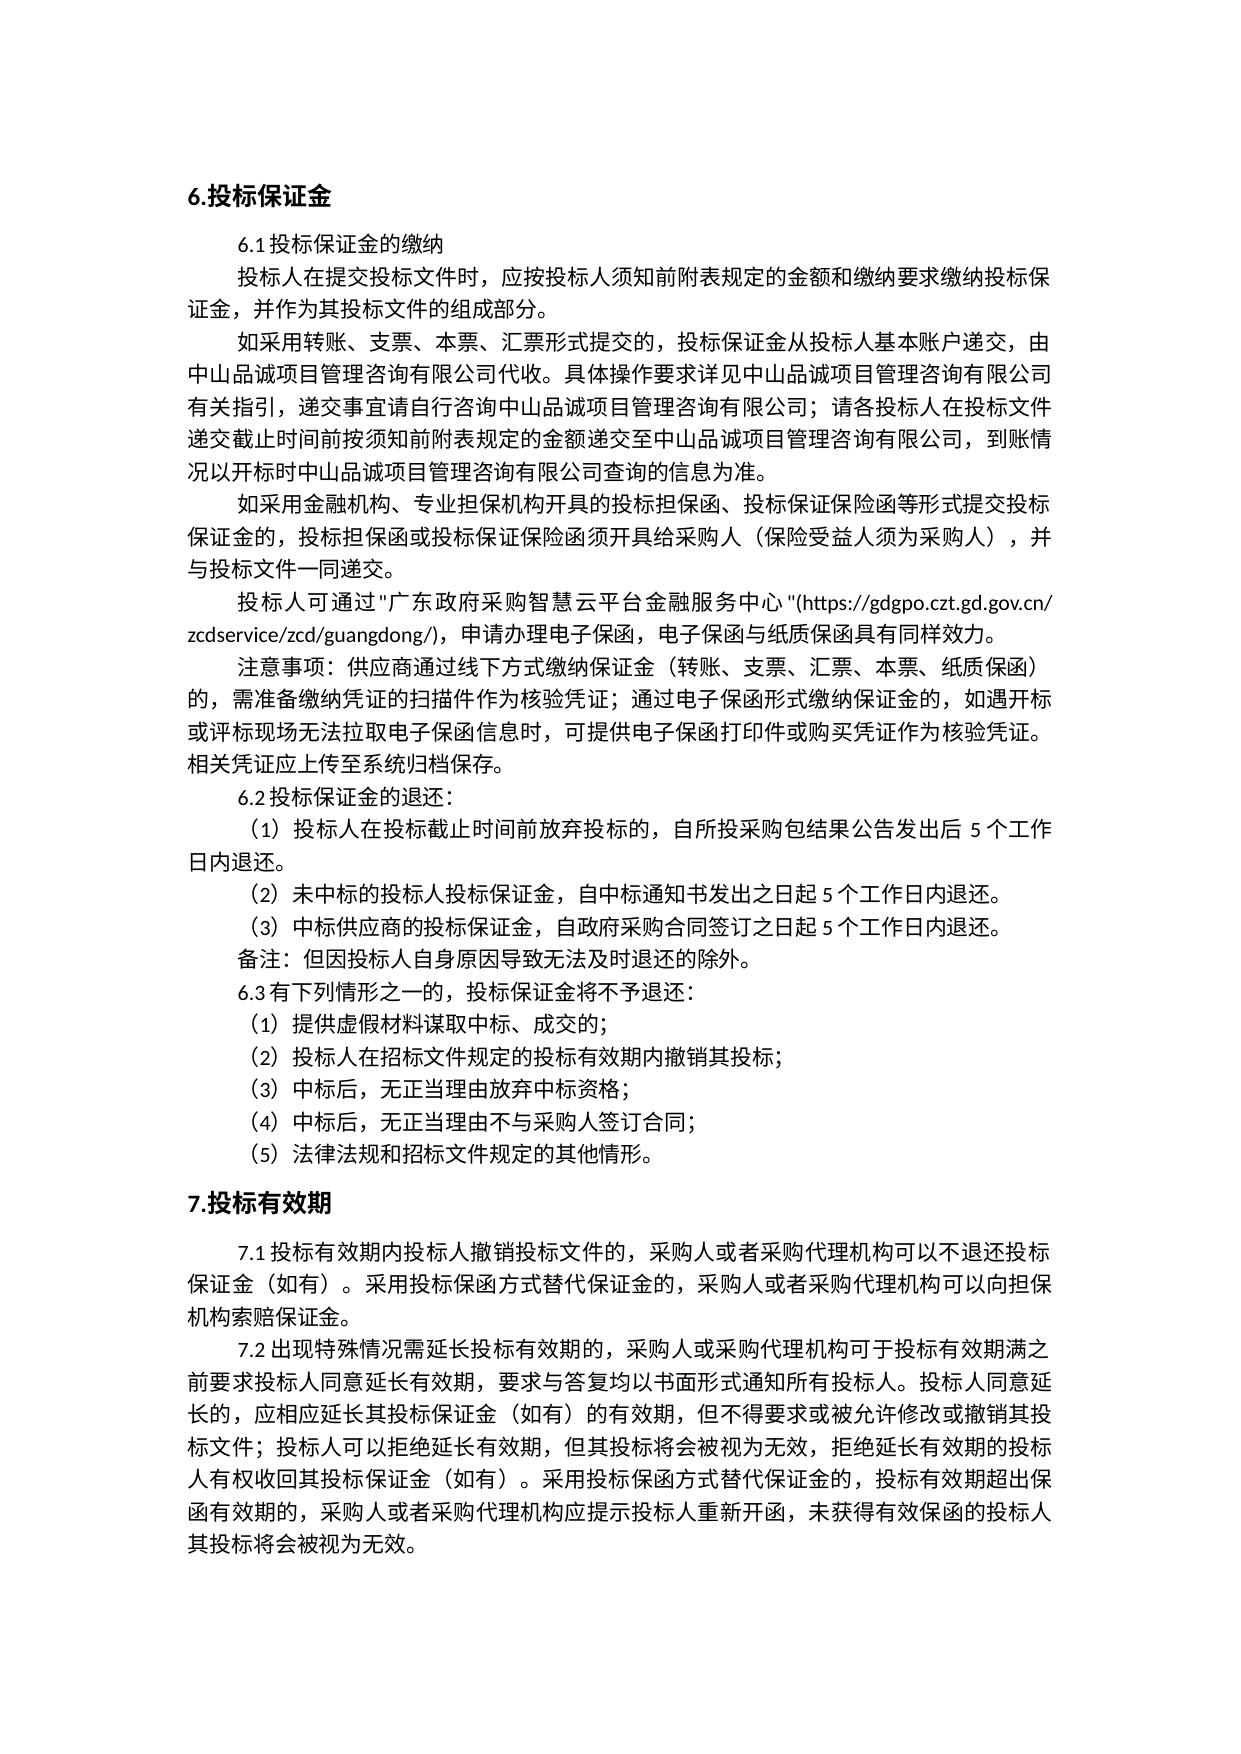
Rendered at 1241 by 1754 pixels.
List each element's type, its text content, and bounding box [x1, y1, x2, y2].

text 6.1投标保证金的缴纳 [187, 227, 1053, 259]
text （3）中标后，无正当理由放弃中标资格； [187, 1072, 1053, 1104]
text 6.3有下列情形之一的，投标保证金将不予退还： [187, 974, 1053, 1007]
text （1）投标人在投标截止时间前放弃投标的，自所投采购包结果公告发出后5个工作日内退还。 [187, 812, 1053, 877]
text 7.1投标有效期内投标人撤销投标文件的，采购人或者采购代理机构可以不退还投标保证金（如有）。采用投标保函方式替代保证金的，采购人或者采购代理机构可以向担保机构索赔保证金。 [187, 1234, 1053, 1332]
text （4）中标后，无正当理由不与采购人签订合同； [187, 1104, 1053, 1137]
text 投标人可通过"广东政府采购智慧云平台金融服务中心"(https://gdgpo.czt.gd.gov.cn/zcdservice/zcd/guangdong/)，申请办理电子保函，电子保函与纸质保函具有同样效力。 [187, 584, 1053, 649]
text 6.2投标保证金的退还： [187, 779, 1053, 812]
text （2）未中标的投标人投标保证金，自中标通知书发出之日起5个工作日内退还。 [187, 877, 1053, 909]
text 如采用金融机构、专业担保机构开具的投标担保函、投标保证保险函等形式提交投标保证金的，投标担保函或投标保证保险函须开具给采购人（保险受益人须为采购人），并与投标文件一同递交。 [187, 487, 1053, 584]
text 如采用转账、支票、本票、汇票形式提交的，投标保证金从投标人基本账户递交，由中山品诚项目管理咨询有限公司代收。具体操作要求详见中山品诚项目管理咨询有限公司有关指引，递交事宜请自行咨询中山品诚项目管理咨询有限公司；请各投标人在投标文件递交截止时间前按须知前附表规定的金额递交至中山品诚项目管理咨询有限公司，到账情况以开标时中山品诚项目管理咨询有限公司查询的信息为准。 [187, 324, 1053, 487]
text 备注：但因投标人自身原因导致无法及时退还的除外。 [187, 942, 1053, 974]
text （2）投标人在招标文件规定的投标有效期内撤销其投标； [187, 1039, 1053, 1072]
text （5）法律法规和招标文件规定的其他情形。 [187, 1137, 1053, 1169]
text （1）提供虚假材料谋取中标、成交的； [187, 1007, 1053, 1039]
text 投标人在提交投标文件时，应按投标人须知前附表规定的金额和缴纳要求缴纳投标保证金，并作为其投标文件的组成部分。 [187, 259, 1053, 324]
text 7.2出现特殊情况需延长投标有效期的，采购人或采购代理机构可于投标有效期满之前要求投标人同意延长有效期，要求与答复均以书面形式通知所有投标人。投标人同意延长的，应相应延长其投标保证金（如有）的有效期，但不得要求或被允许修改或撤销其投标文件；投标人可以拒绝延长有效期，但其投标将会被视为无效，拒绝延长有效期的投标人有权收回其投标保证金（如有）。采用投标保函方式替代保证金的，投标有效期超出保函有效期的，采购人或者采购代理机构应提示投标人重新开函，未获得有效保函的投标人其投标将会被视为无效。 [187, 1332, 1053, 1559]
text 7.投标有效期 [187, 1169, 1053, 1234]
text （3）中标供应商的投标保证金，自政府采购合同签订之日起5个工作日内退还。 [187, 909, 1053, 942]
text 注意事项：供应商通过线下方式缴纳保证金（转账、支票、汇票、本票、纸质保函）的，需准备缴纳凭证的扫描件作为核验凭证；通过电子保函形式缴纳保证金的，如遇开标或评标现场无法拉取电子保函信息时，可提供电子保函打印件或购买凭证作为核验凭证。相关凭证应上传至系统归档保存。 [187, 649, 1053, 779]
text 6.投标保证金 [187, 162, 1053, 227]
